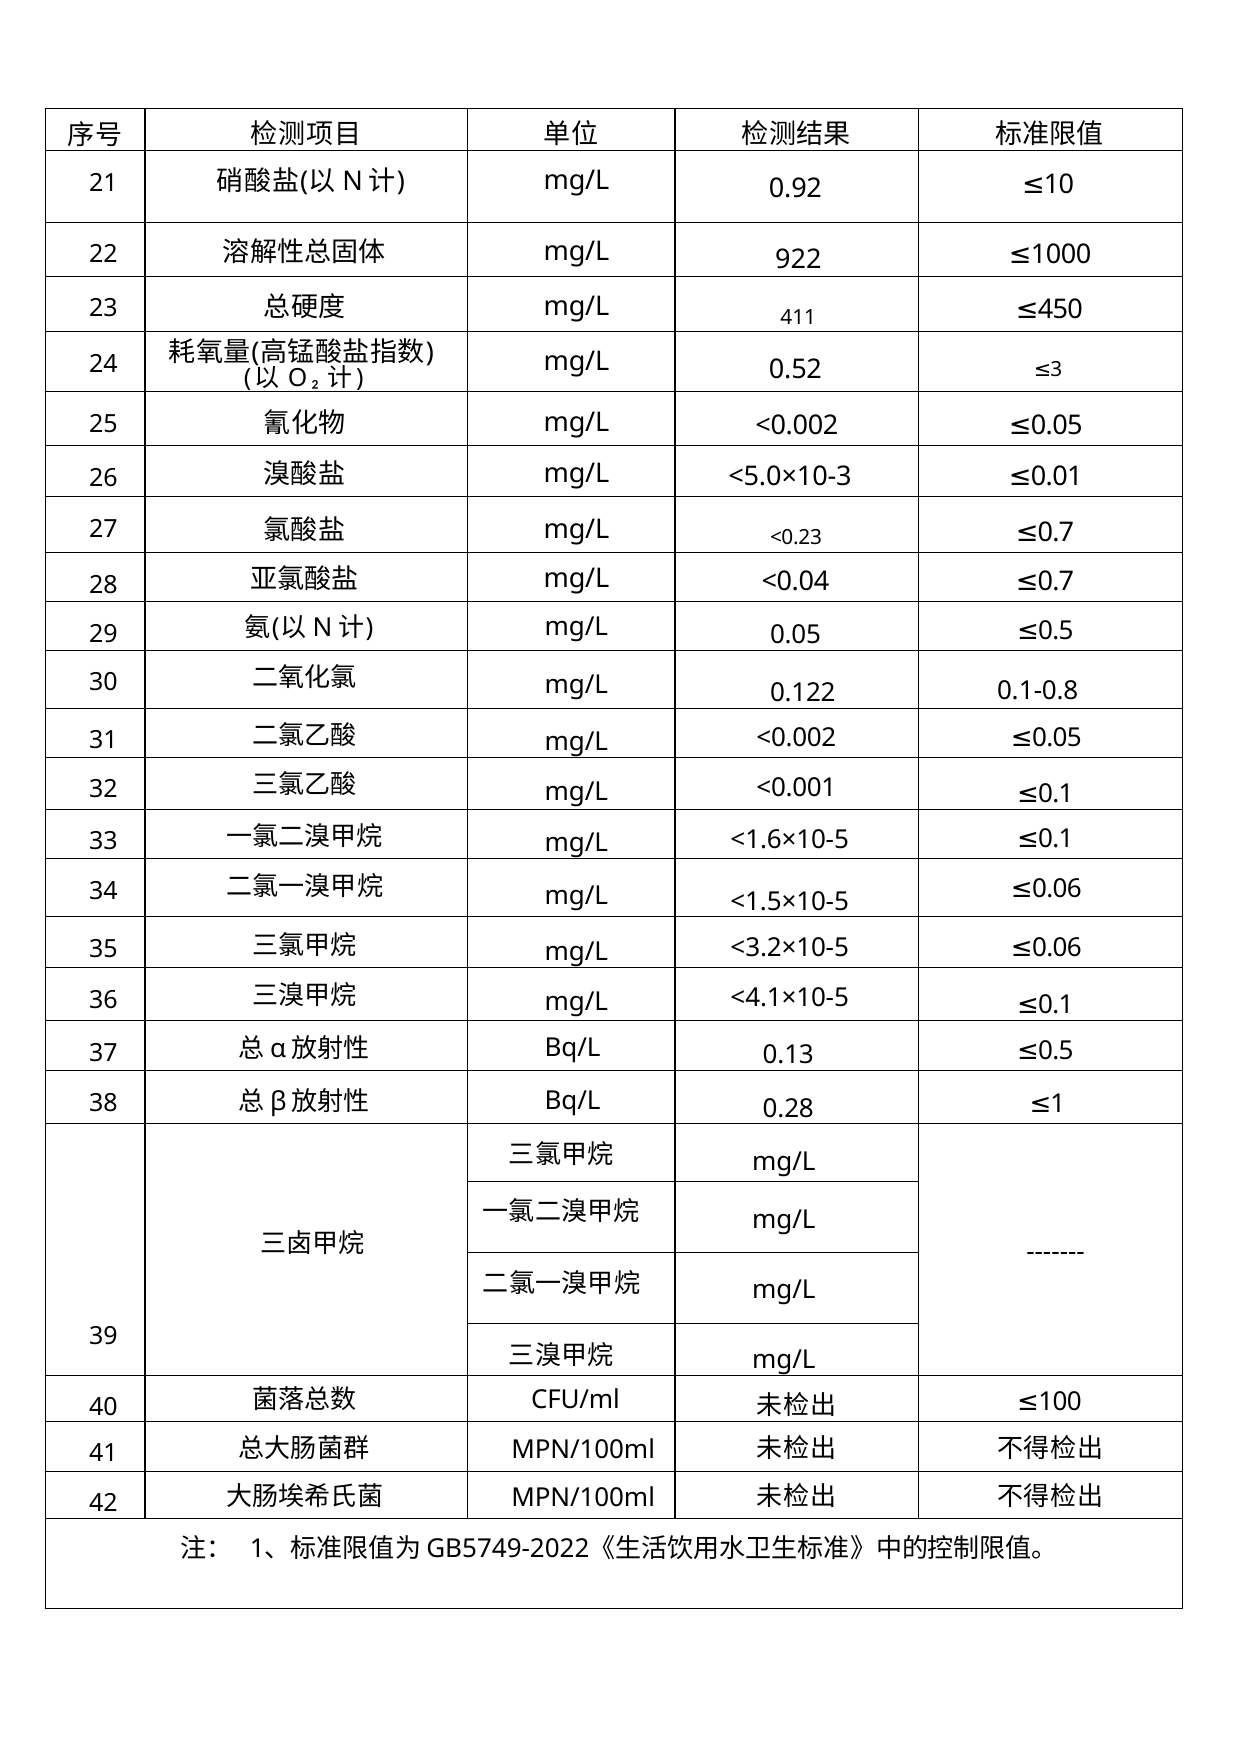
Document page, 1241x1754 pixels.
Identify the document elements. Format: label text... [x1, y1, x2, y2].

table_cell 25 [46, 392, 144, 445]
table_cell 28 [46, 553, 144, 601]
table_cell 0.122 [676, 651, 918, 707]
table_cell mg/L [468, 553, 674, 601]
table_cell <1.5×10-5 [676, 859, 918, 916]
table_cell 溴酸盐 [146, 446, 467, 496]
table_cell ≤0.06 [919, 917, 1182, 967]
table_cell mg/L [676, 1324, 918, 1374]
table_cell 27 [46, 497, 144, 552]
table_cell mg/L [468, 277, 674, 331]
table_cell 31 [46, 709, 144, 757]
table_cell mg/L [468, 602, 674, 649]
table_cell ≤10 [919, 151, 1182, 222]
table_cell 41 [46, 1422, 144, 1471]
table_cell 22 [46, 223, 144, 276]
table_cell 三卤甲烷 [146, 1124, 467, 1374]
table_cell mg/L [468, 332, 674, 391]
table_cell 总β放射性 [146, 1071, 467, 1123]
table_cell 二氧化氯 [146, 651, 467, 707]
table_cell <5.0×10-3 [676, 446, 918, 496]
table_cell <3.2×10-5 [676, 917, 918, 967]
table_cell 三氯甲烷 [468, 1124, 674, 1181]
table_cell MPN/100ml [468, 1472, 674, 1518]
table_cell 总大肠菌群 [146, 1422, 467, 1471]
table_header 单位 [468, 109, 674, 150]
table_cell ≤3 [919, 332, 1182, 391]
table_cell 未检出 [676, 1472, 918, 1518]
table_cell CFU/ml [468, 1376, 674, 1421]
table_cell 21 [46, 151, 144, 222]
table_cell 三氯甲烷 [146, 917, 467, 967]
table_cell 26 [46, 446, 144, 496]
table_cell ≤100 [919, 1376, 1182, 1421]
table_cell mg/L [468, 709, 674, 757]
table_cell mg/L [468, 968, 674, 1020]
table_cell 氯酸盐 [146, 497, 467, 552]
table_cell mg/L [468, 758, 674, 808]
table_cell <1.6×10-5 [676, 810, 918, 858]
table_cell 未检出 [676, 1376, 918, 1421]
table_cell ≤1 [919, 1071, 1182, 1123]
table_cell ≤0.7 [919, 553, 1182, 601]
table_cell ------- [919, 1124, 1182, 1374]
table_cell mg/L [468, 651, 674, 707]
table_cell mg/L [676, 1124, 918, 1181]
table_cell ≤0.1 [919, 758, 1182, 808]
table_cell <4.1×10-5 [676, 968, 918, 1020]
table_header 标准限值 [919, 109, 1182, 150]
table_cell <0.23 [676, 497, 918, 552]
table_cell 39 [46, 1124, 144, 1374]
table_cell 未检出 [676, 1422, 918, 1471]
table_cell ≤0.1 [919, 810, 1182, 858]
table_cell mg/L [468, 392, 674, 445]
table_header 检测结果 [676, 109, 918, 150]
table_cell ≤0.01 [919, 446, 1182, 496]
table_cell 0.13 [676, 1021, 918, 1070]
table_cell ≤0.5 [919, 1021, 1182, 1070]
table_cell 总硬度 [146, 277, 467, 331]
table_cell 0.52 [676, 332, 918, 391]
table_cell 29 [46, 602, 144, 649]
table_header 检测项目 [146, 109, 467, 150]
table_cell 硝酸盐(以N计) [146, 151, 467, 222]
table_cell 411 [676, 277, 918, 331]
table_cell 0.92 [676, 151, 918, 222]
table_header 序号 [46, 109, 144, 150]
table_cell mg/L [468, 810, 674, 858]
table_cell 24 [46, 332, 144, 391]
table_cell 亚氯酸盐 [146, 553, 467, 601]
table_cell Bq/L [468, 1071, 674, 1123]
table_cell 三溴甲烷 [468, 1324, 674, 1374]
table_cell ≤0.1 [919, 968, 1182, 1020]
table_cell <0.04 [676, 553, 918, 601]
table_cell 三溴甲烷 [146, 968, 467, 1020]
table_cell ≤1000 [919, 223, 1182, 276]
table_cell mg/L [676, 1182, 918, 1252]
table_cell <0.002 [676, 709, 918, 757]
table_cell 0.1-0.8 [919, 651, 1182, 707]
table_cell 33 [46, 810, 144, 858]
table_cell 菌落总数 [146, 1376, 467, 1421]
table_cell 二氯乙酸 [146, 709, 467, 757]
table_cell 氰化物 [146, 392, 467, 445]
table_cell 42 [46, 1472, 144, 1518]
table_cell <0.002 [676, 392, 918, 445]
table_cell 氨(以N计) [146, 602, 467, 649]
table_cell mg/L [468, 223, 674, 276]
table_cell 总α放射性 [146, 1021, 467, 1070]
table_cell 耗氧量(高锰酸盐指数) (以O₂计) [146, 332, 467, 391]
table_cell 0.05 [676, 602, 918, 649]
table_cell ≤0.5 [919, 602, 1182, 649]
table_cell mg/L [468, 859, 674, 916]
table_cell 37 [46, 1021, 144, 1070]
table_cell <0.001 [676, 758, 918, 808]
table_cell 不得检出 [919, 1472, 1182, 1518]
table_cell ≤0.05 [919, 709, 1182, 757]
table_cell Bq/L [468, 1021, 674, 1070]
table_cell 34 [46, 859, 144, 916]
table_cell 二氯一溴甲烷 [146, 859, 467, 916]
table_cell 32 [46, 758, 144, 808]
table_cell 注： 1、标准限值为GB5749-2022《生活饮用水卫生标准》中的控制限值。 [46, 1519, 1182, 1608]
table_cell 23 [46, 277, 144, 331]
table_cell 一氯二溴甲烷 [468, 1182, 674, 1252]
table_cell MPN/100ml [468, 1422, 674, 1471]
table_cell 溶解性总固体 [146, 223, 467, 276]
table_cell 0.28 [676, 1071, 918, 1123]
table_cell ≤0.06 [919, 859, 1182, 916]
table_cell mg/L [468, 917, 674, 967]
table_cell ≤0.7 [919, 497, 1182, 552]
table_cell 三氯乙酸 [146, 758, 467, 808]
table_cell mg/L [676, 1253, 918, 1323]
table_cell 不得检出 [919, 1422, 1182, 1471]
table_cell 36 [46, 968, 144, 1020]
table_cell 一氯二溴甲烷 [146, 810, 467, 858]
table_cell 二氯一溴甲烷 [468, 1253, 674, 1323]
table_cell 40 [46, 1376, 144, 1421]
table_cell 922 [676, 223, 918, 276]
table_cell mg/L [468, 151, 674, 222]
table_cell 35 [46, 917, 144, 967]
table_cell ≤450 [919, 277, 1182, 331]
table_cell 大肠埃希氏菌 [146, 1472, 467, 1518]
table_cell ≤0.05 [919, 392, 1182, 445]
table_cell mg/L [468, 446, 674, 496]
table_cell 38 [46, 1071, 144, 1123]
table_cell mg/L [468, 497, 674, 552]
table_cell 30 [46, 651, 144, 707]
